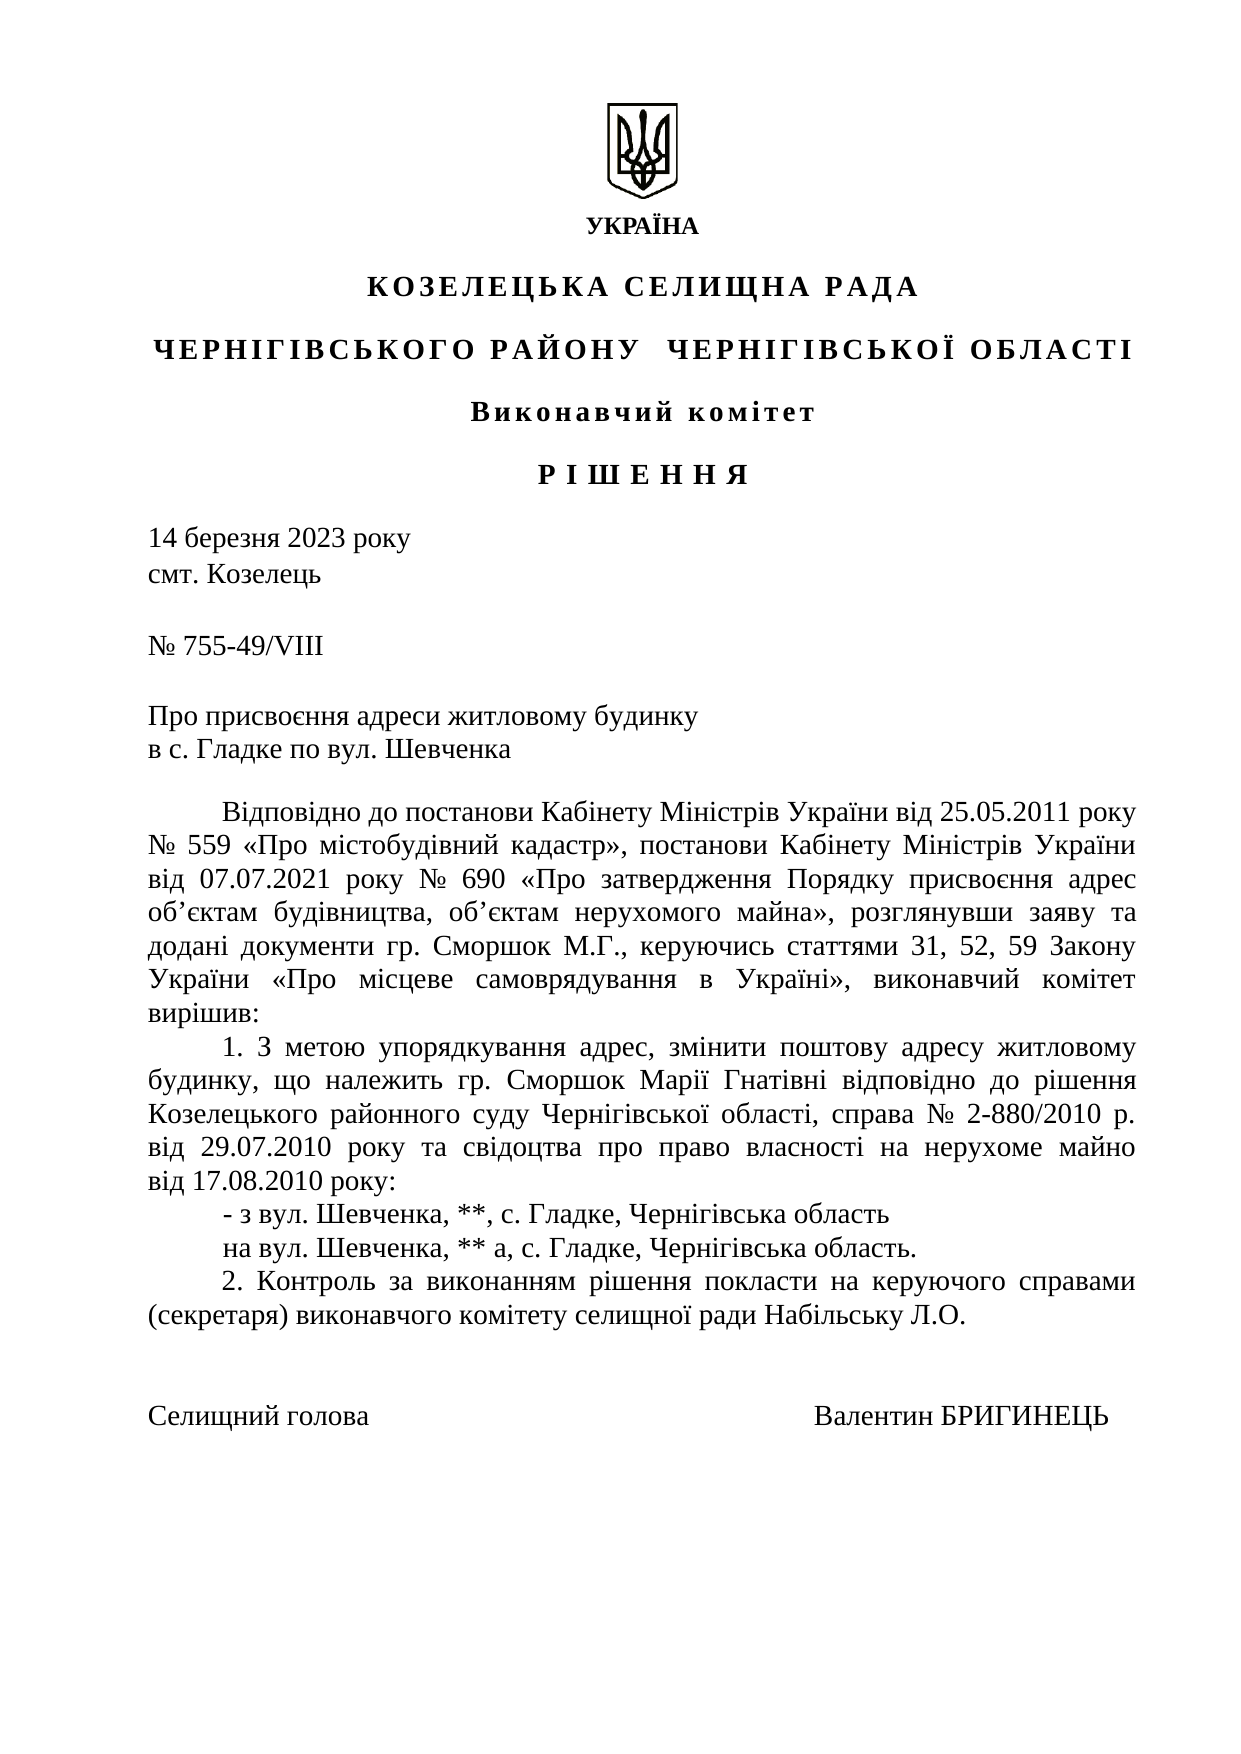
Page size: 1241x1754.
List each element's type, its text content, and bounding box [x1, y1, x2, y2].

text Виконавчий комітет [148, 394, 1137, 428]
text в с. Гладке по вул. Шевченка [148, 732, 1137, 765]
text 14 березня 2023 року [148, 520, 1137, 553]
text КОЗЕЛЕЦЬКА СЕЛИЩНА РАДА [148, 269, 1137, 303]
text Україна [148, 211, 1137, 240]
text - з вул. Шевченка, **, с. Гладке, Чернігівська область [223, 1196, 1137, 1230]
text Селищний голова Валентин БРИГИНЕЦЬ [148, 1398, 1137, 1431]
text смт. Козелець [148, 556, 1137, 590]
text Про присвоєння адреси житловому будинку [148, 698, 1137, 732]
text Відповідно до постанови Кабінету Міністрів України від 25.05.2011 року № 559 «Про містобудівний кадастр», постанови Кабінету Міністрів України від 07.07.2021 року № 690 «Про затвердження Порядку присвоєння адрес об’єктам будівництва, об’єктам нерухомого майна», розглянувши заяву та додані документи гр. Сморшок М.Г., керуючись статтями 31, 52, 59 Закону України «Про місцеве самоврядування в Україні», виконавчий комітет вирішив: [148, 794, 1137, 1029]
text на вул. Шевченка, ** а, с. Гладке, Чернігівська область. [223, 1230, 1137, 1263]
picture [607, 103, 678, 199]
text № 755-49/VIII [148, 628, 1137, 662]
text ЧЕРНІГІВСЬКОГО РАЙОНУ ЧЕРНІГІВСЬКОЇ ОБЛАСТІ [148, 332, 1137, 365]
text РІШЕННЯ [148, 457, 1137, 491]
text 2. Контроль за виконанням рішення покласти на керуючого справами (секретаря) виконавчого комітету селищної ради Набільську Л.О. [148, 1263, 1137, 1331]
text 1. З метою упорядкування адрес, змінити поштову адресу житловому будинку, що належить гр. Сморшок Марії Гнатівні відповідно до рішення Козелецького районного суду Чернігівської області, справа № 2-880/2010 р. від 29.07.2010 року та свідоцтва про право власності на нерухоме майно від 17.08.2010 року: [148, 1029, 1137, 1196]
